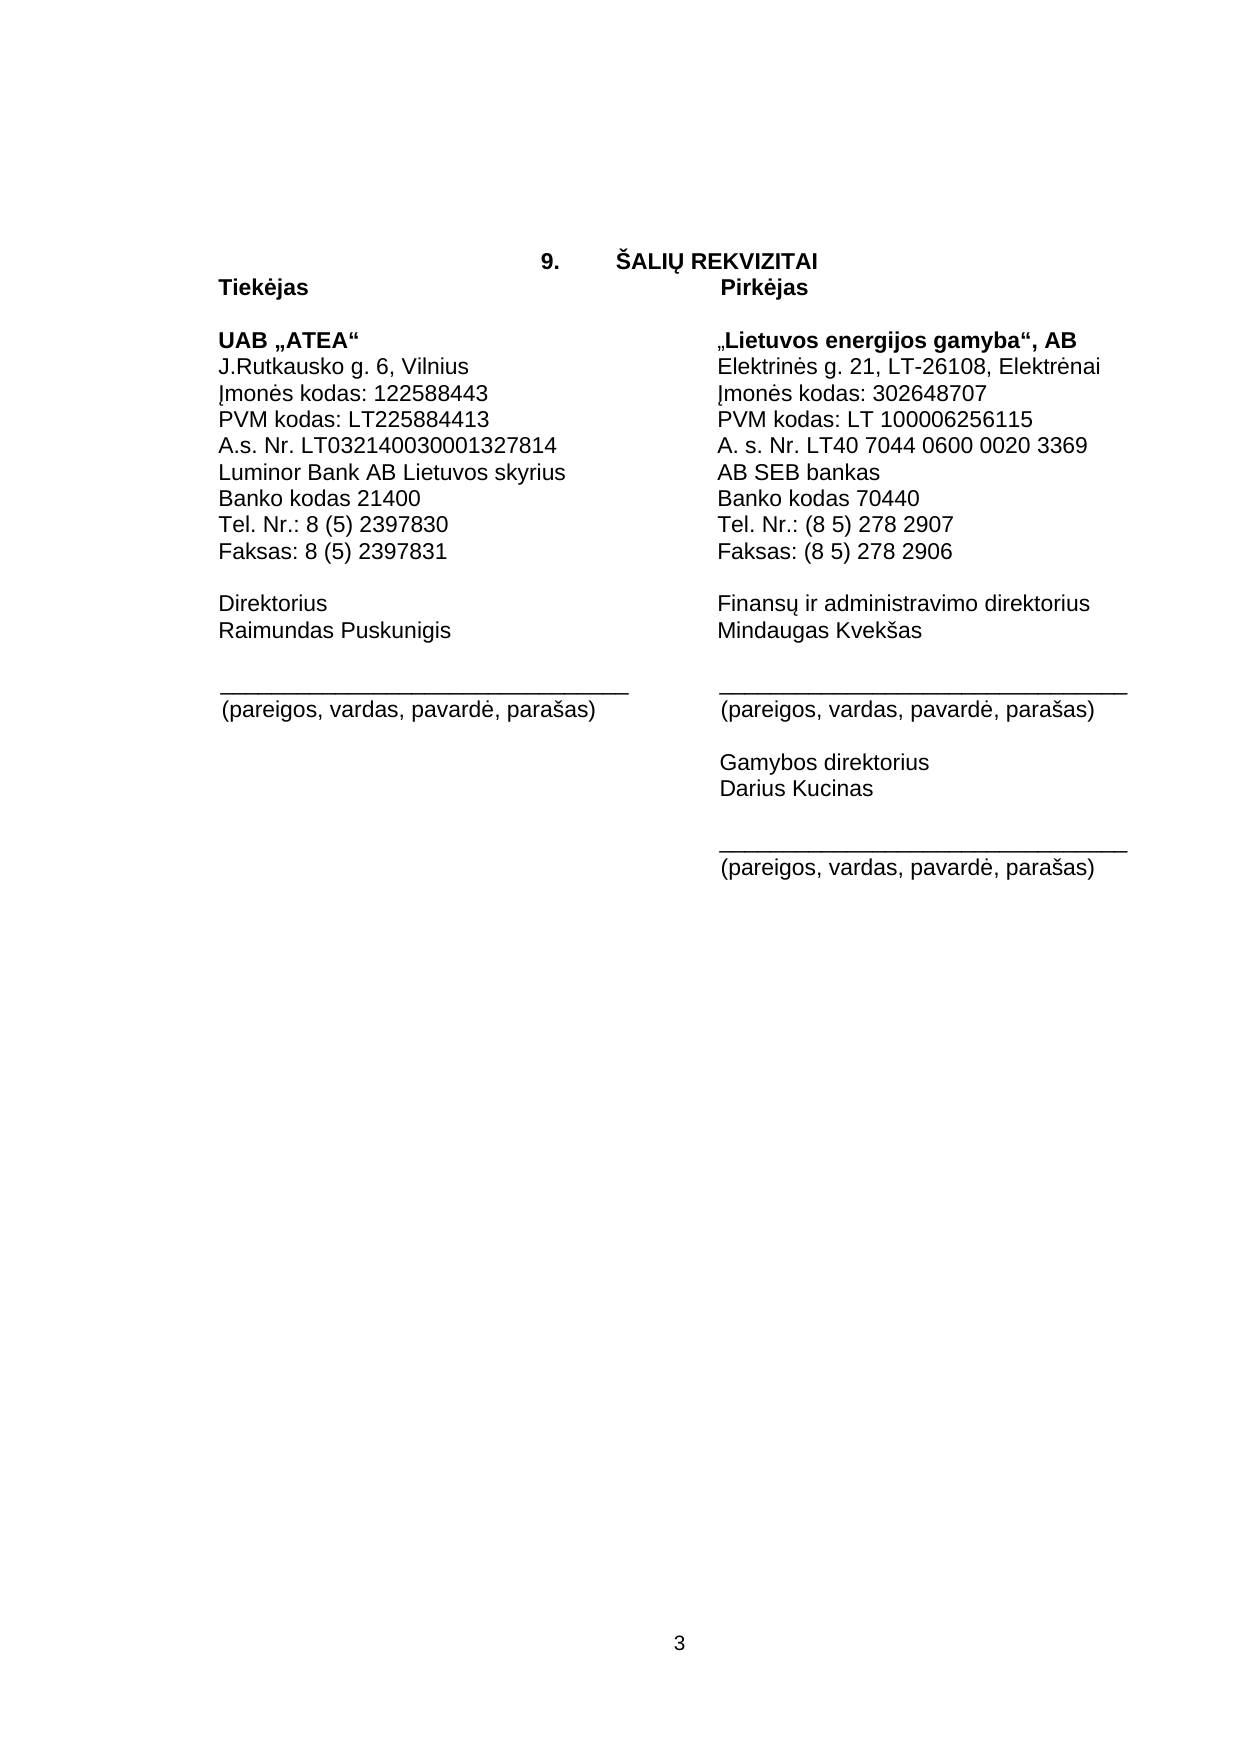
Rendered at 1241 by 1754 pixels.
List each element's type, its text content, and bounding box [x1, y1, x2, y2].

table_header Pirkėjas „Lietuvos energijos gamyba“, AB Elektrinės g. 21, LT-26108, Elektrėnai Įmonės kodas: 302648707 PVM kodas: LT 100006256115 A. s. Nr. LT40 7044 0600 0020 3369 AB SEB bankas Banko kodas 70440 Tel. Nr.: (8 5) 278 2907 Faksas: (8 5) 278 2906 Finansų ir administravimo direktorius Mindaugas Kvekšas ________________________________ (pareigos, vardas, pavardė, parašas) Gamybos direktorius Darius Kucinas ________________________________ (pareigos, vardas, pavardė, parašas) [676, 274, 1175, 907]
list ŠALIŲ REKVIZITAI [177, 248, 1181, 274]
table_header Tiekėjas UAB „ATEA“ J.Rutkausko g. 6, Vilnius Įmonės kodas: 122588443 PVM kodas: LT225884413 A.s. Nr. LT032140030001327814 Luminor Bank AB Lietuvos skyrius Banko kodas 21400 Tel. Nr.: 8 (5) 2397830 Faksas: 8 (5) 2397831 Direktorius Raimundas Puskunigis ________________________________ (pareigos, vardas, pavardė, parašas) [177, 274, 676, 907]
